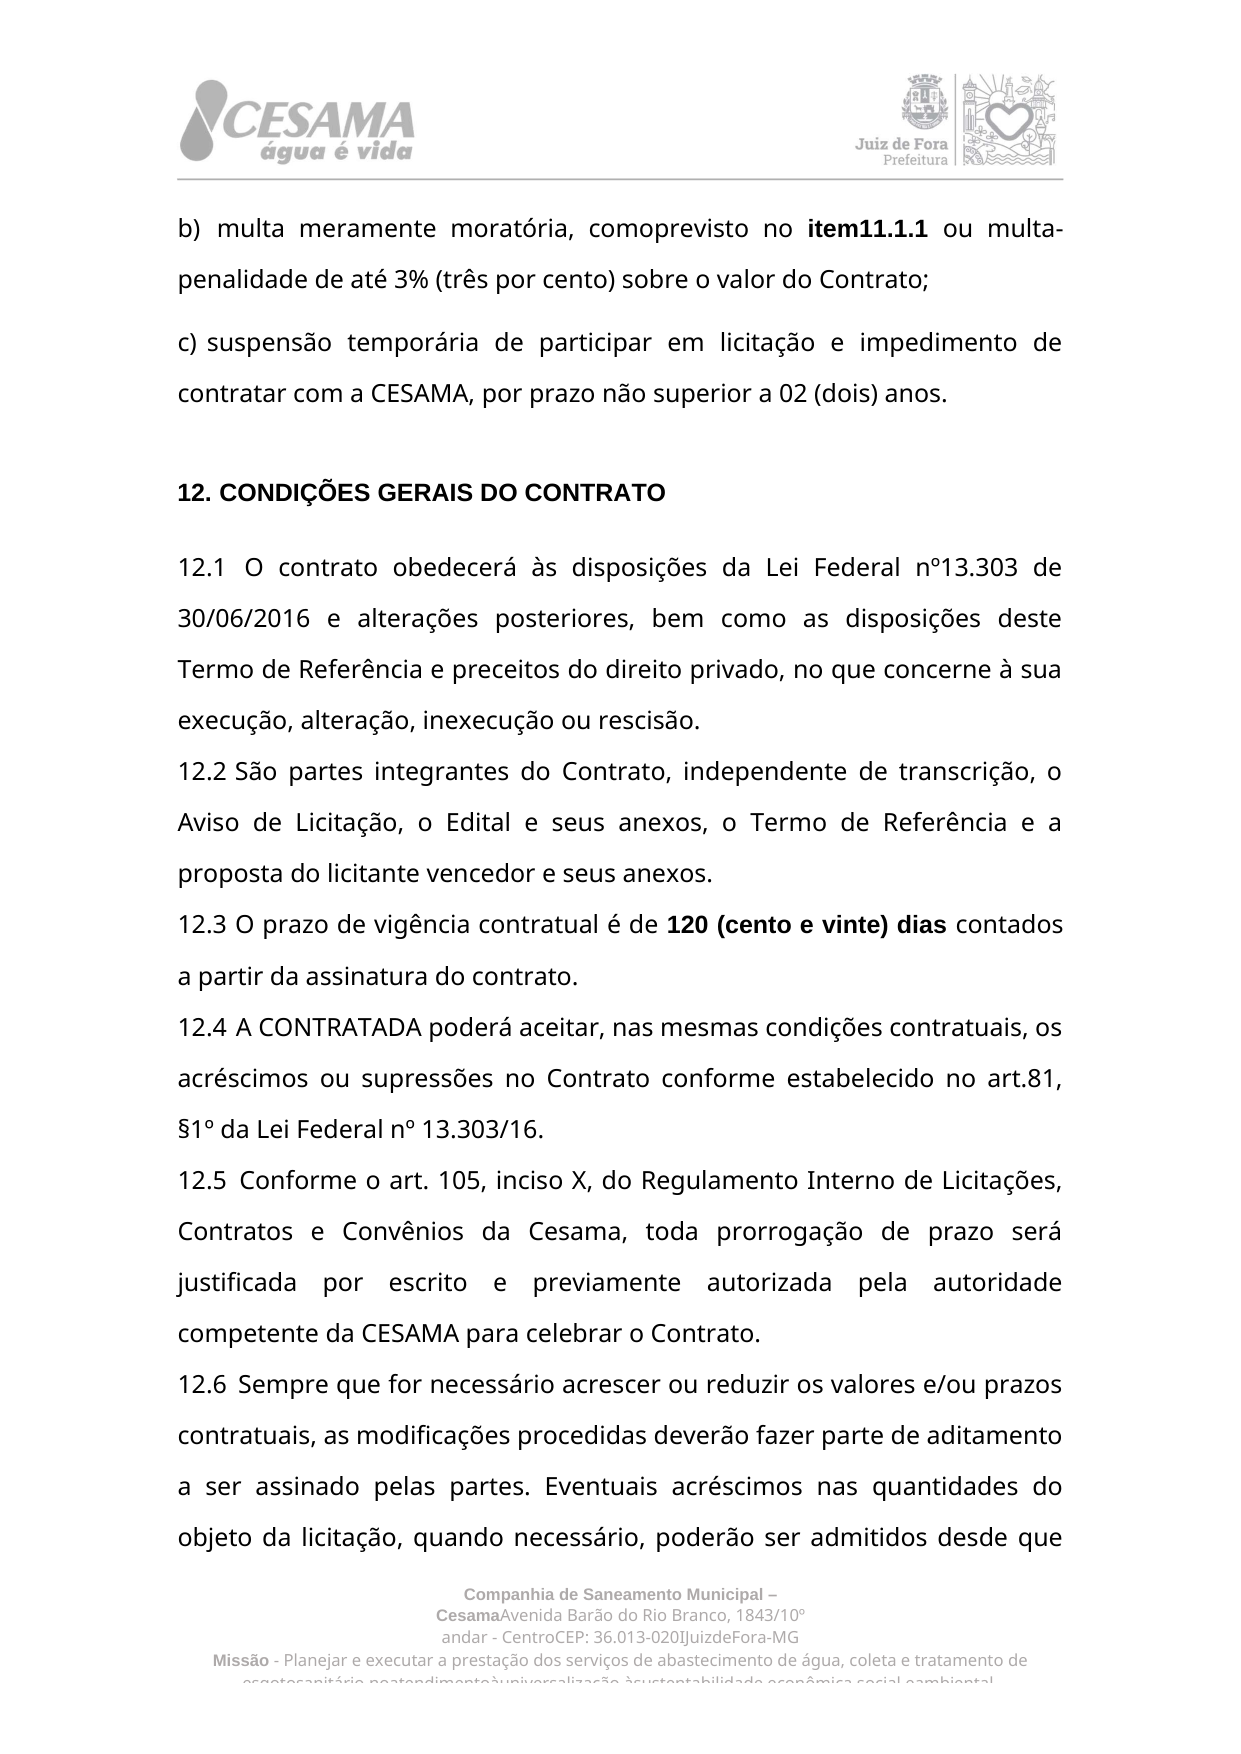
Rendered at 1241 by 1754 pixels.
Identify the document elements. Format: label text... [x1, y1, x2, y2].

list multa meramente moratória, comoprevisto no item11.1.1 ou multa-penalidade de até 3% (três por cento) sobre o valor do Contrato; [177, 211, 1063, 296]
list O prazo de vigência contratual é de 120 (cento e vinte) dias contados a partir da assinatura do contrato. [177, 907, 1063, 992]
list São partes integrantes do Contrato, independente de transcrição, o Aviso de Licitação, o Edital e seus anexos, o Termo de Referência e a proposta do licitante vencedor e seus anexos. [177, 754, 1063, 890]
list A CONTRATADA poderá aceitar, nas mesmas condições contratuais, os acréscimos ou supressões no Contrato conforme estabelecido no art.81, §1º da Lei Federal nº 13.303/16. [177, 1009, 1063, 1145]
list O contrato obedecerá às disposições da Lei Federal nº13.303 de 30/06/2016 e alterações posteriores, bem como as disposições deste Termo de Referência e preceitos do direito privado, no que concerne à sua execução, alteração, inexecução ou rescisão. [177, 550, 1063, 737]
picture [176, 73, 1064, 181]
list suspensão temporária de participar em licitação e impedimento de contratar com a CESAMA, por prazo não superior a 02 (dois) anos. [177, 325, 1064, 410]
subtitle CONDIÇÕES GERAIS DO CONTRATO [177, 478, 1148, 507]
list Conforme o art. 105, inciso X, do Regulamento Interno de Licitações, Contratos e Convênios da Cesama, toda prorrogação de prazo será justificada por escrito e previamente autorizada pela autoridade competente da CESAMA para celebrar o Contrato. [177, 1162, 1064, 1349]
